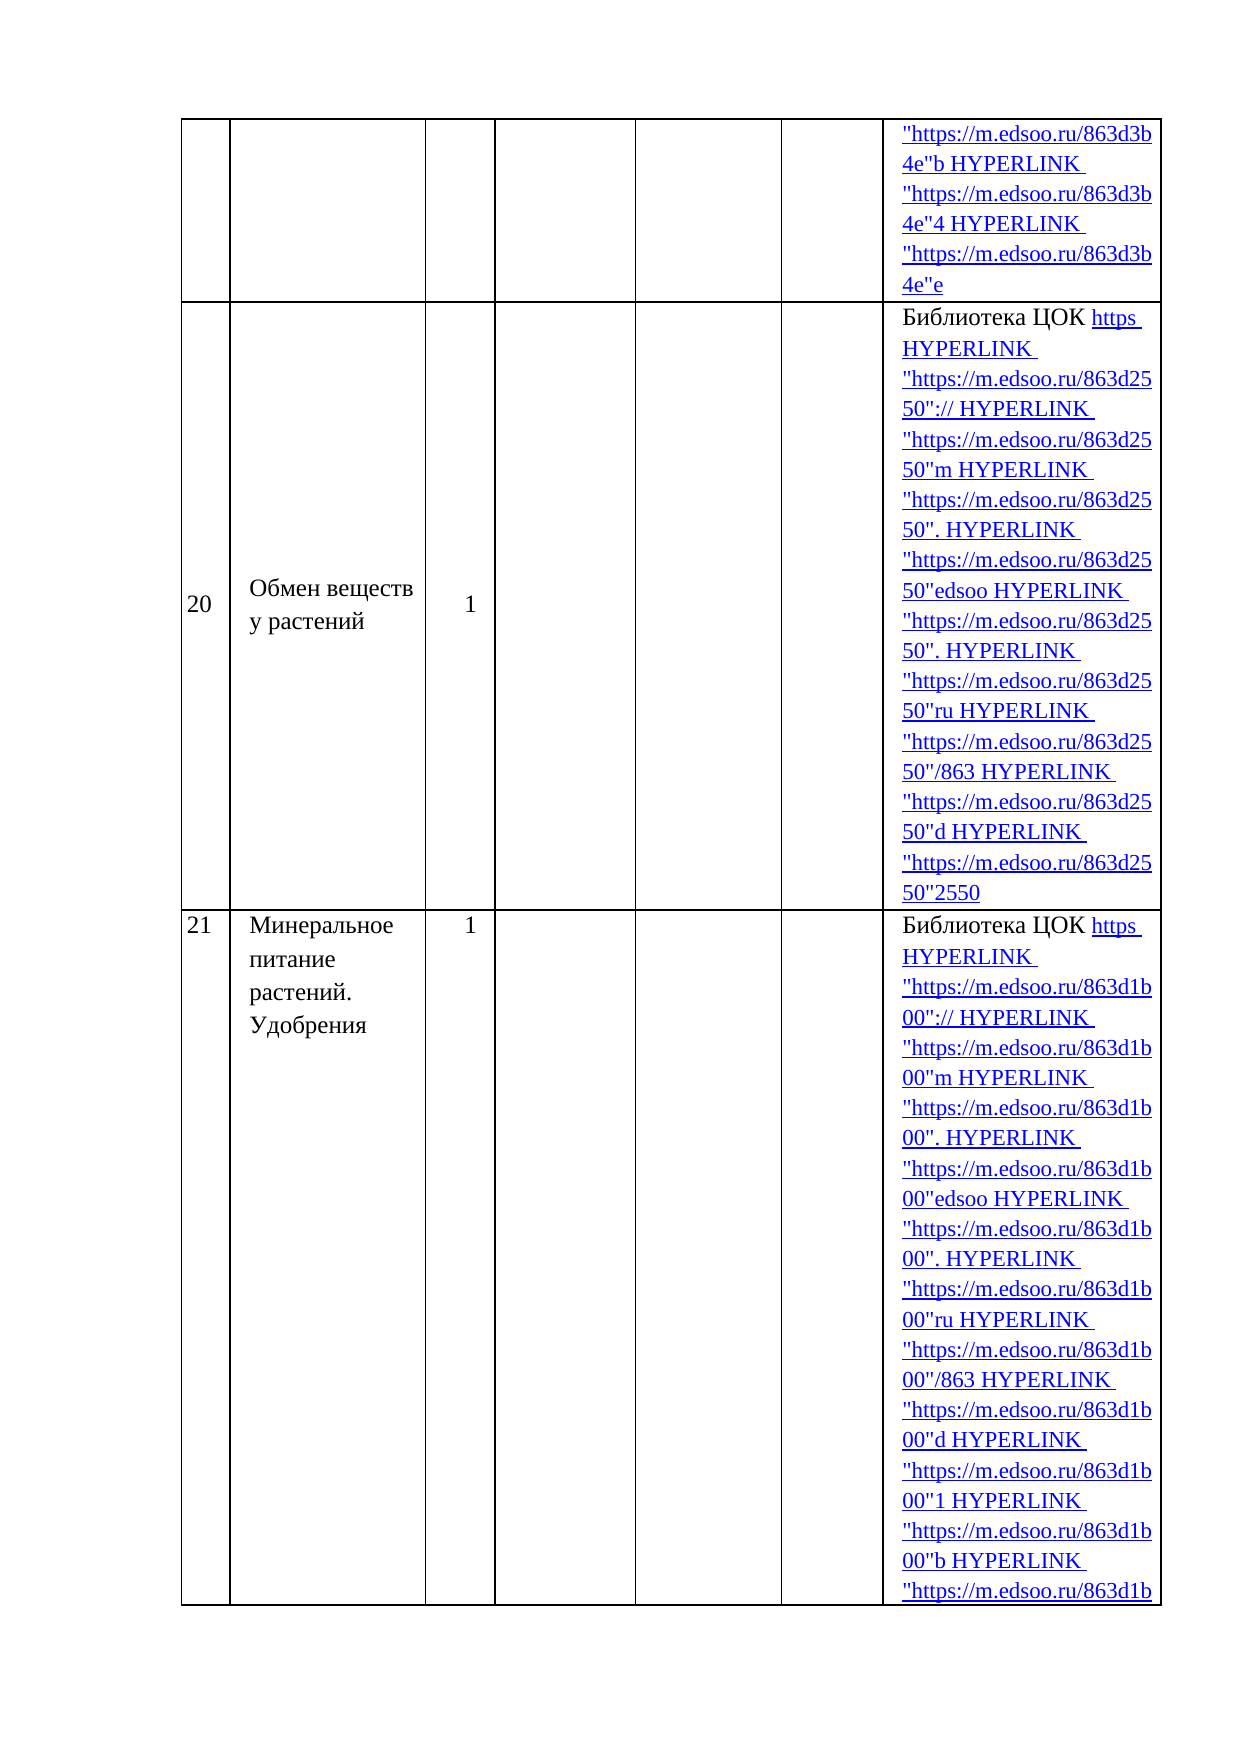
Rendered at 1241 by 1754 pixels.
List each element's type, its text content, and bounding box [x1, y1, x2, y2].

table_cell [782, 911, 882, 1604]
table_cell [496, 911, 635, 1604]
table_cell 21 [182, 911, 229, 1604]
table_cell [231, 911, 425, 1604]
table_cell [782, 303, 882, 909]
table_cell [782, 120, 882, 301]
table_cell [636, 303, 781, 909]
table_cell Библиотека ЦОК https HYPERLINK "https://m.edsoo.ru/863d2550":// HYPERLINK "https://m.edsoo.ru/863d2550"m HYPERLINK "https://m.edsoo.ru/863d2550". HYPERLINK "https://m.edsoo.ru/863d2550"edsoo HYPERLINK "https://m.edsoo.ru/863d2550". HYPERLINK "https://m.edsoo.ru/863d2550"ru HYPERLINK "https://m.edsoo.ru/863d2550"/863 HYPERLINK "https://m.edsoo.ru/863d2550"d HYPERLINK "https://m.edsoo.ru/863d2550"2550 [884, 303, 1160, 909]
table_cell 20 [182, 303, 229, 909]
table_cell 1 [426, 911, 494, 1604]
table_cell [496, 120, 635, 301]
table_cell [884, 120, 1160, 301]
table_cell [636, 120, 781, 301]
table_cell [496, 303, 635, 909]
table_cell 1 [426, 303, 494, 909]
table_cell [636, 911, 781, 1604]
table_cell 19 [182, 120, 229, 301]
table_cell Обмен веществ у растений [231, 303, 425, 909]
table_cell 1 [426, 120, 494, 301]
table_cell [231, 120, 425, 301]
